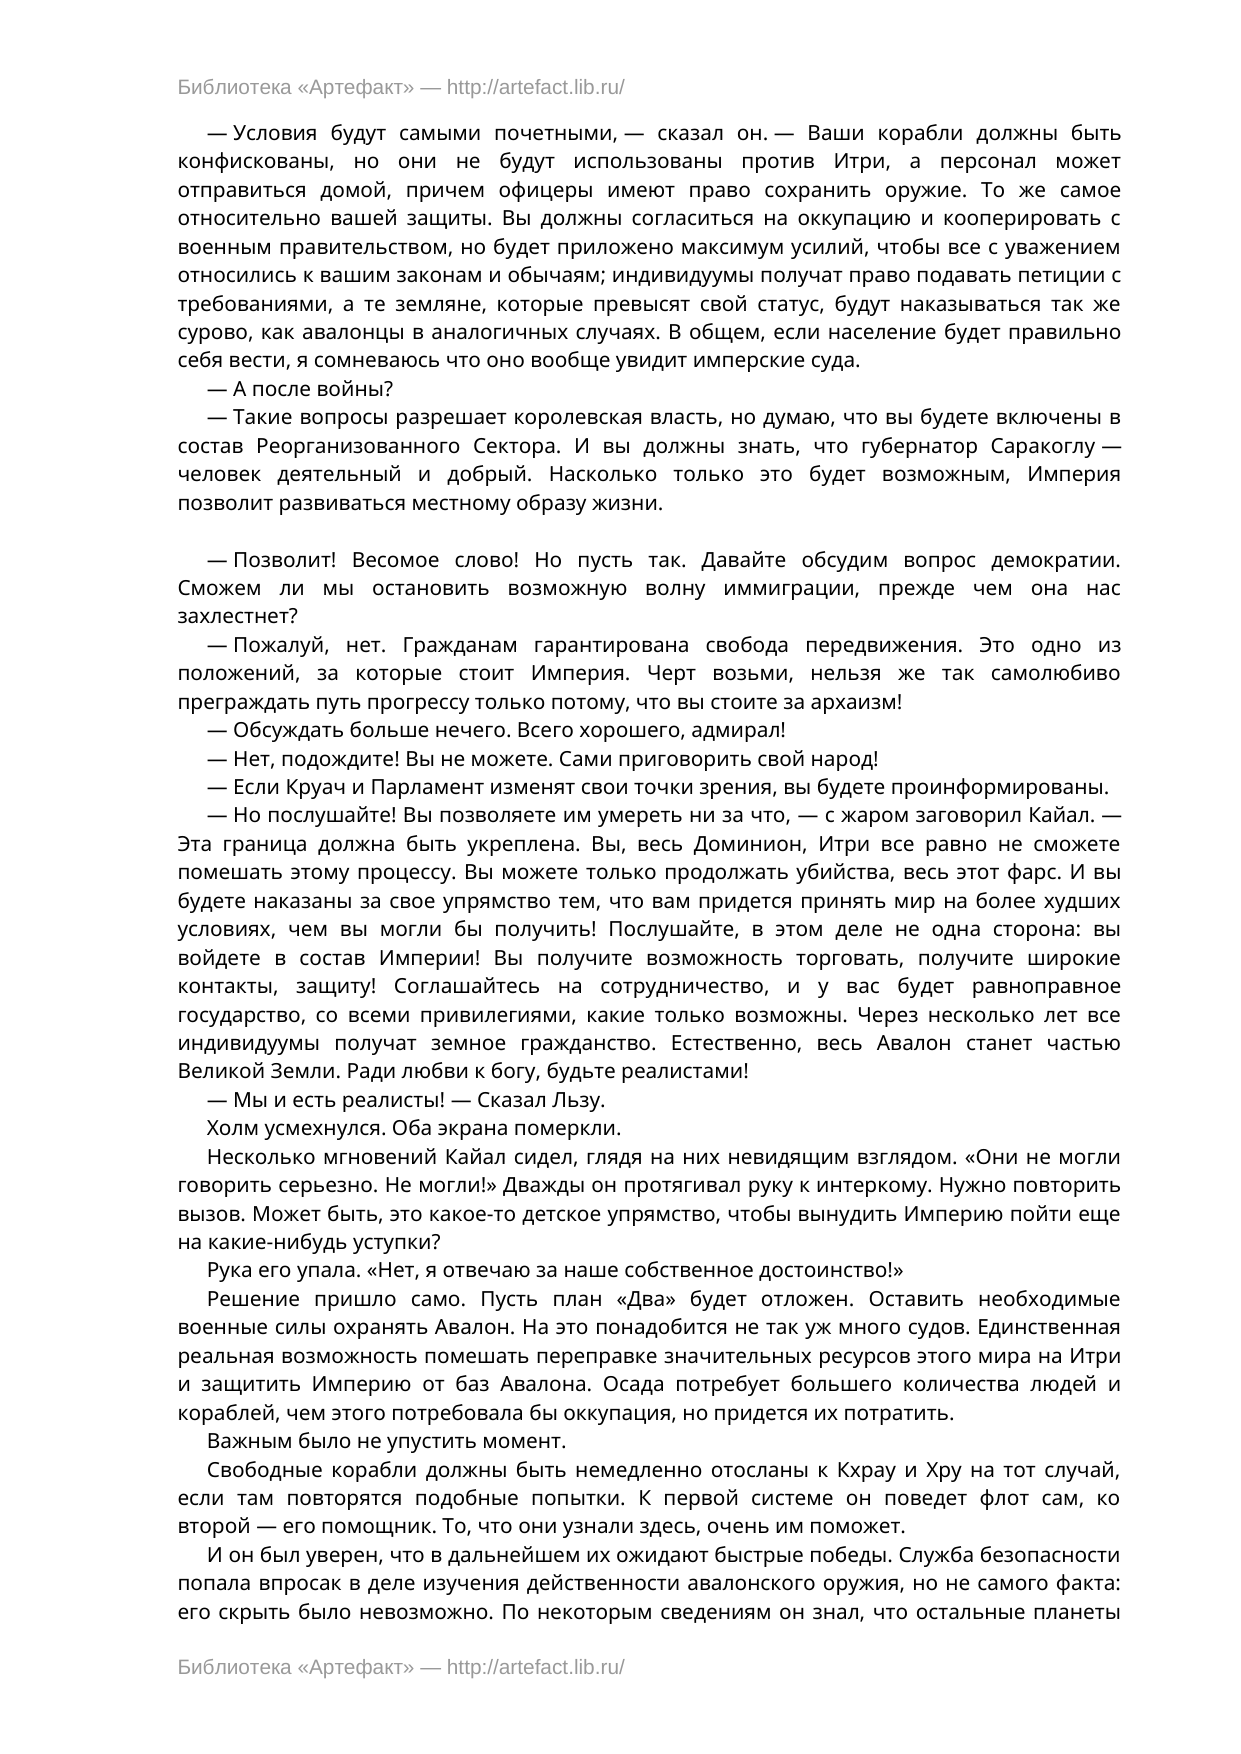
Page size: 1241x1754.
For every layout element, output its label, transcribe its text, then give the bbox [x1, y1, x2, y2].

text — Мы и есть реалисты! — Сказал Льзу. [177, 1085, 1122, 1113]
text — Пожалуй, нет. Гражданам гарантирована свобода передвижения. Это одно из положений, за которые стоит Империя. Черт возьми, нельзя же так самолюбиво преграждать путь прогрессу только потому, что вы стоите за архаизм! [177, 630, 1122, 715]
text — Нет, подождите! Вы не можете. Сами приговорить свой народ! [177, 744, 1122, 772]
text Холм усмехнулся. Оба экрана померкли. [177, 1113, 1122, 1142]
text — Условия будут самыми почетными, — сказал он. — Ваши корабли должны быть конфискованы, но они не будут использованы против Итри, а персонал может отправиться домой, причем офицеры имеют право сохранить оружие. То же самое относительно вашей защиты. Вы должны согласиться на оккупацию и кооперировать с военным правительством, но будет приложено максимум усилий, чтобы все с уважением относились к вашим законам и обычаям; индивидуумы получат право подавать петиции с требованиями, а те земляне, которые превысят свой статус, будут наказываться так же сурово, как авалонцы в аналогичных случаях. В общем, если население будет правильно себя вести, я сомневаюсь что оно вообще увидит имперские суда. [177, 118, 1122, 374]
text — Но послушайте! Вы позволяете им умереть ни за что, — с жаром заговорил Кайал. — Эта граница должна быть укреплена. Вы, весь Доминион, Итри все равно не сможете помешать этому процессу. Вы можете только продолжать убийства, весь этот фарс. И вы будете наказаны за свое упрямство тем, что вам придется принять мир на более худших условиях, чем вы могли бы получить! Послушайте, в этом деле не одна сторона: вы войдете в состав Империи! Вы получите возможность торговать, получите широкие контакты, защиту! Соглашайтесь на сотрудничество, и у вас будет равноправное государство, со всеми привилегиями, какие только возможны. Через несколько лет все индивидуумы получат земное гражданство. Естественно, весь Авалон станет частью Великой Земли. Ради любви к богу, будьте реалистами! [177, 801, 1122, 1085]
text Решение пришло само. Пусть план «Два» будет отложен. Оставить необходимые военные силы охранять Авалон. На это понадобится не так уж много судов. Единственная реальная возможность помешать переправке значительных ресурсов этого мира на Итри и защитить Империю от баз Авалона. Осада потребует большего количества людей и кораблей, чем этого потребовала бы оккупация, но придется их потратить. [177, 1284, 1122, 1426]
text Несколько мгновений Кайал сидел, глядя на них невидящим взглядом. «Они не могли говорить серьезно. Не могли!» Дважды он протягивал руку к интеркому. Нужно повторить вызов. Может быть, это какое-то детское упрямство, чтобы вынудить Империю пойти еще на какие-нибудь уступки? [177, 1142, 1122, 1256]
text — Такие вопросы разрешает королевская власть, но думаю, что вы будете включены в состав Реорганизованного Сектора. И вы должны знать, что губернатор Саракоглу — человек деятельный и добрый. Насколько только это будет возможным, Империя позволит развиваться местному образу жизни. [177, 402, 1122, 516]
text — Позволит! Весомое слово! Но пусть так. Давайте обсудим вопрос демократии. Сможем ли мы остановить возможную волну иммиграции, прежде чем она нас захлестнет? [177, 545, 1122, 630]
text Свободные корабли должны быть немедленно отосланы к Кхрау и Хру на тот случай, если там повторятся подобные попытки. К первой системе он поведет флот сам, ко второй — его помощник. То, что они узнали здесь, очень им поможет. [177, 1455, 1122, 1540]
text — А после войны? [177, 374, 1122, 402]
text — Обсуждать больше нечего. Всего хорошего, адмирал! [177, 715, 1122, 744]
text — Если Круач и Парламент изменят свои точки зрения, вы будете проинформированы. [177, 772, 1122, 801]
text Важным было не упустить момент. [177, 1426, 1122, 1455]
text Рука его упала. «Нет, я отвечаю за наше собственное достоинство!» [177, 1256, 1122, 1284]
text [177, 1540, 1122, 1625]
